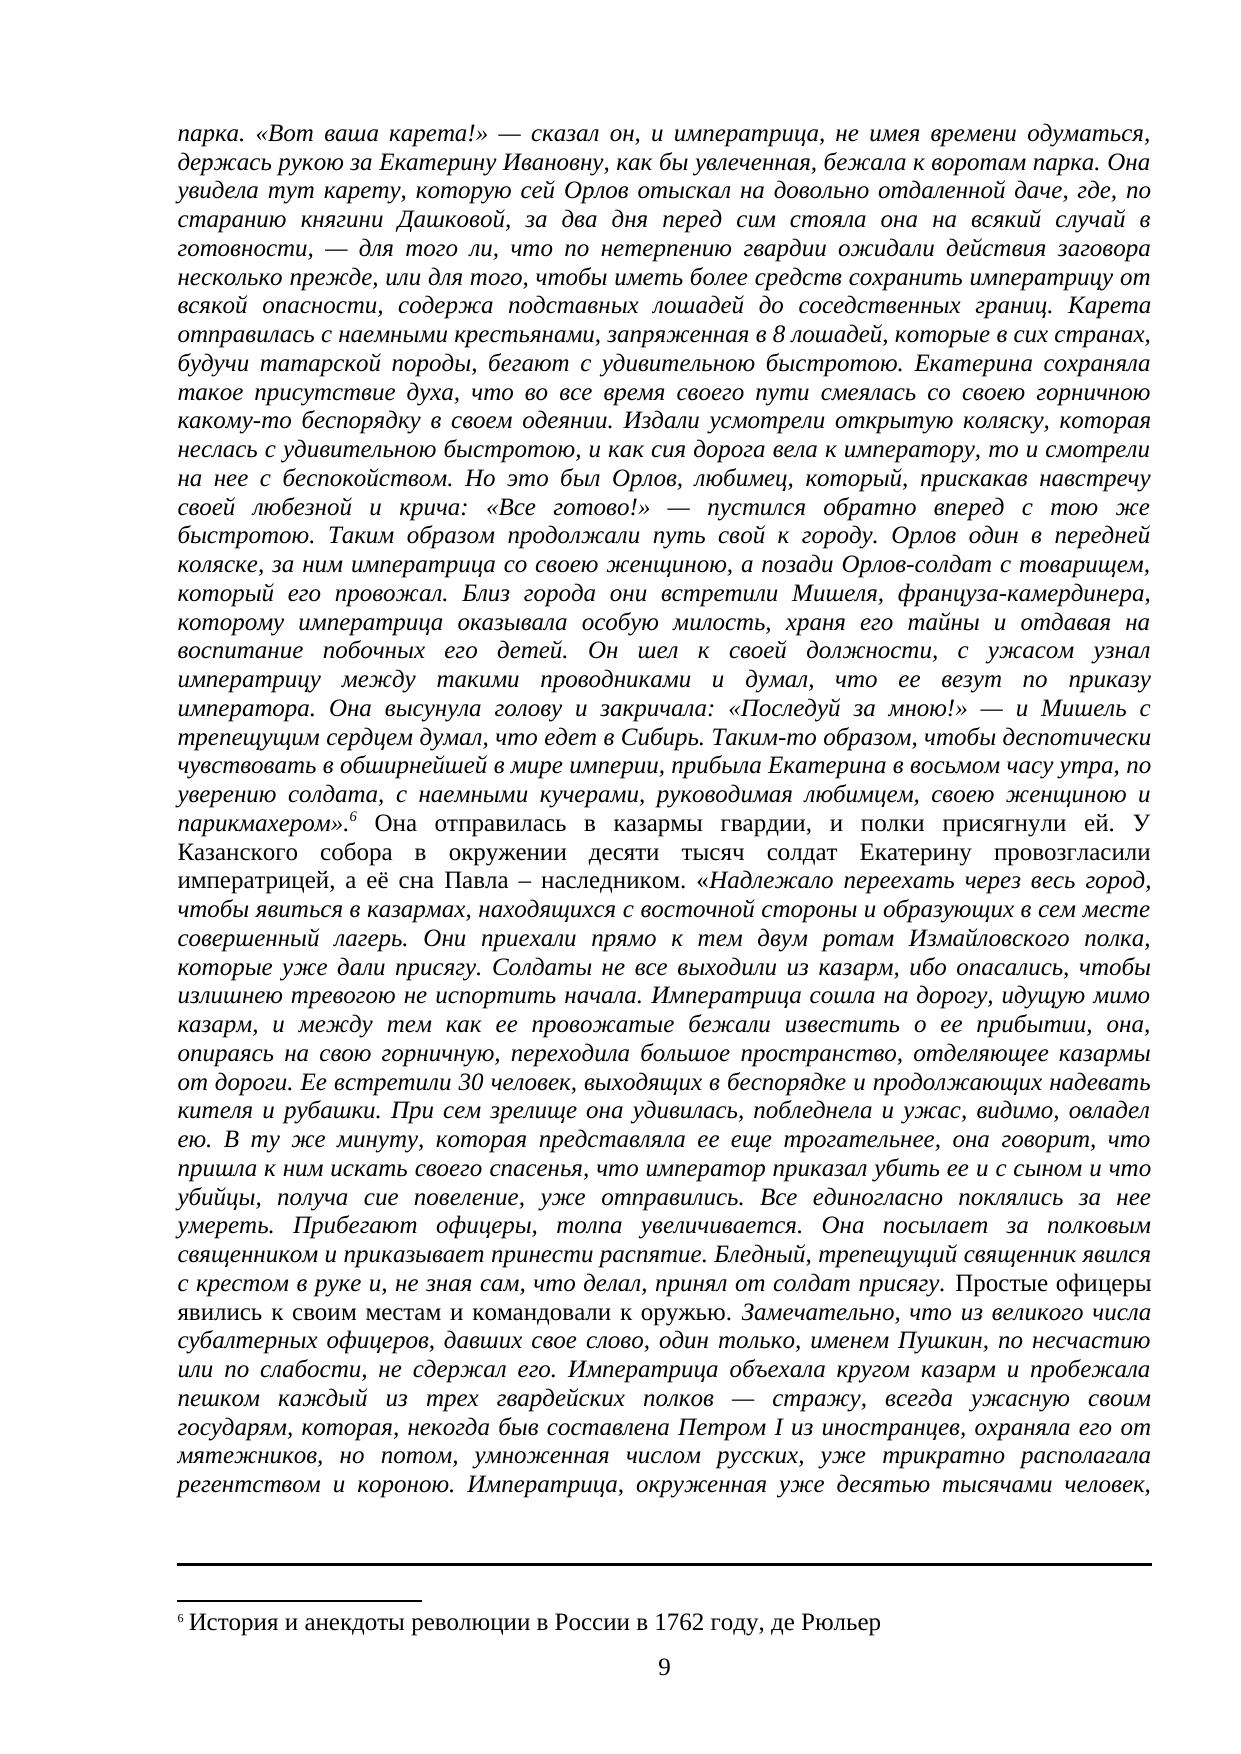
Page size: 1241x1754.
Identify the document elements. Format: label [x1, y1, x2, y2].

text [177, 118, 1152, 1563]
